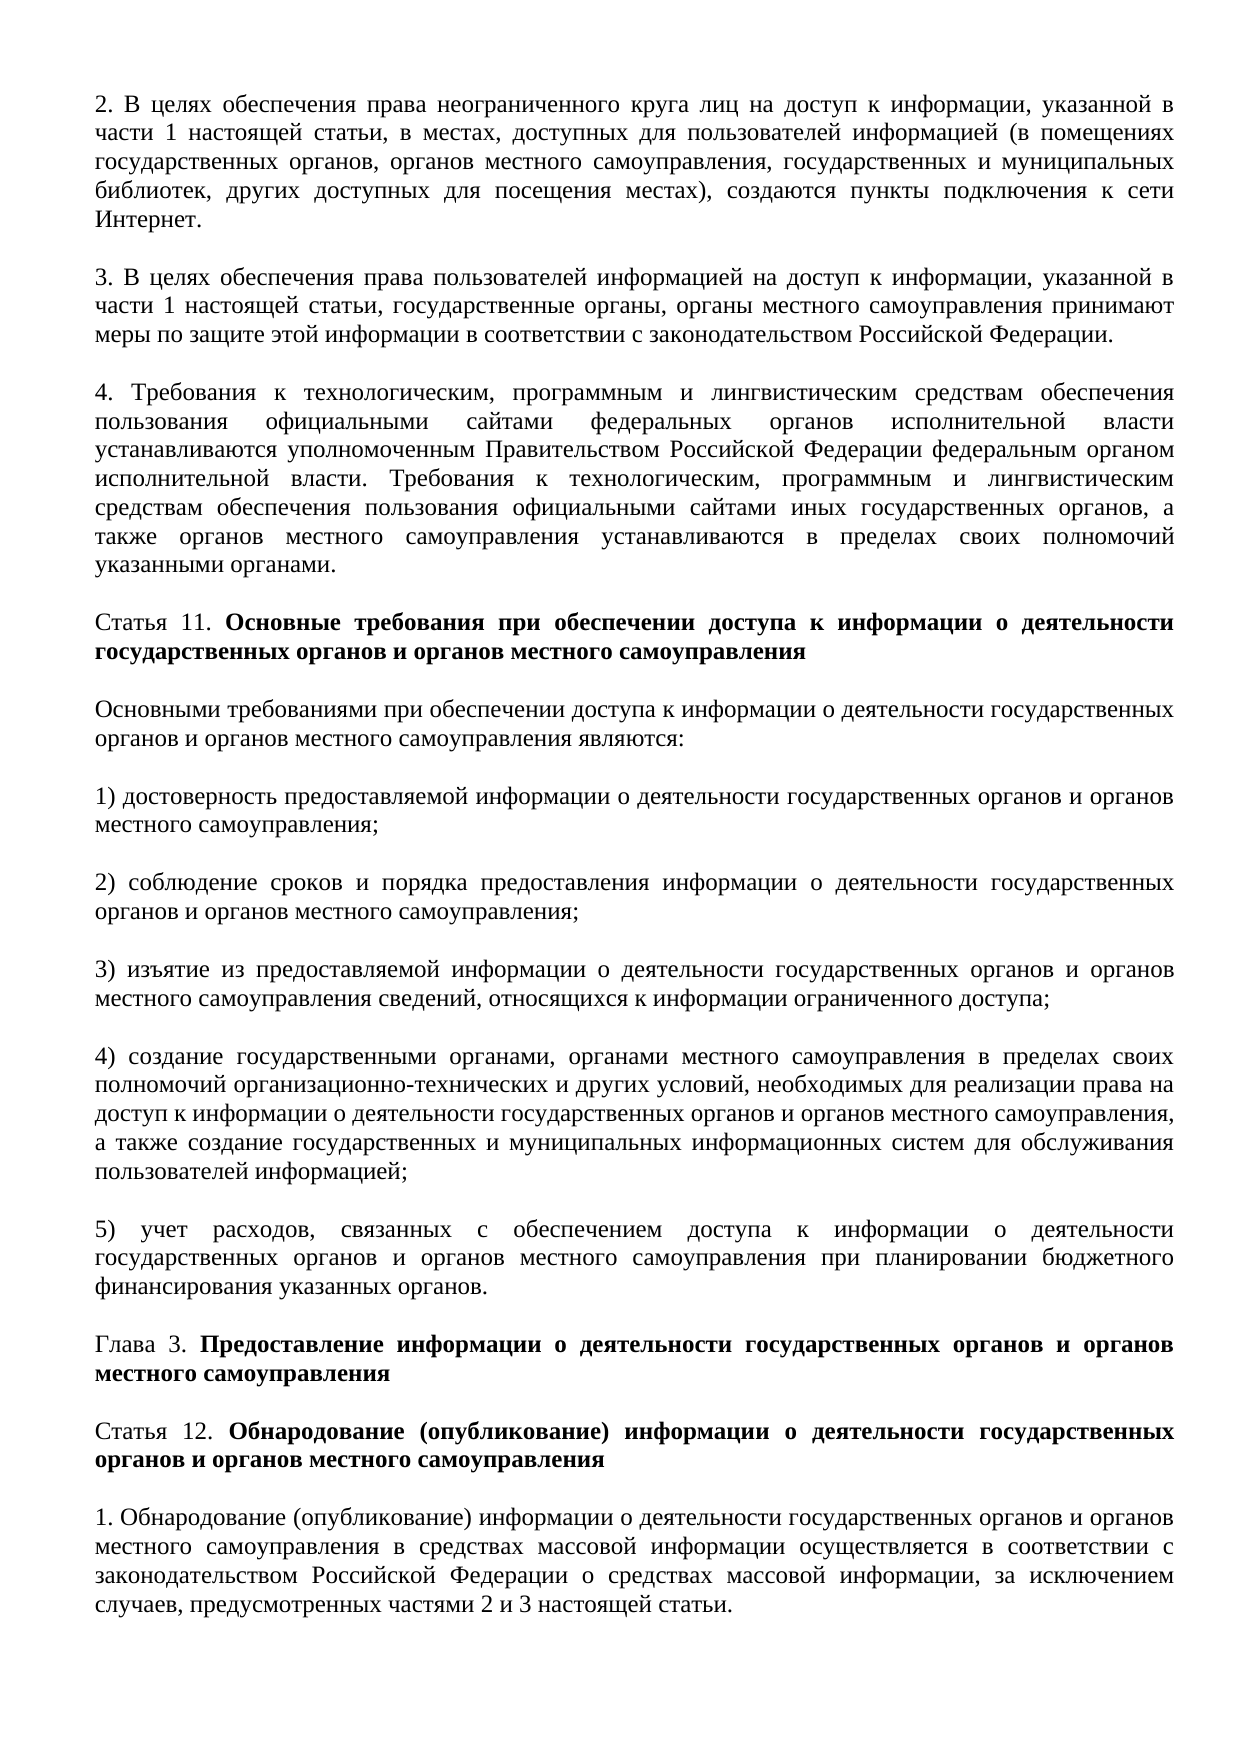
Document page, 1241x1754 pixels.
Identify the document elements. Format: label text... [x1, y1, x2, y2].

text 3) изъятие из предоставляемой информации о деятельности государственных органов и органов местного самоуправления сведений, относящихся к информации ограниченного доступа; [94, 954, 1175, 1012]
text 2. В целях обеспечения права неограниченного круга лиц на доступ к информации, указанной в части 1 настоящей статьи, в местах, доступных для пользователей информацией (в помещениях государственных органов, органов местного самоуправления, государственных и муниципальных библиотек, других доступных для посещения местах), создаются пункты подключения к сети Интернет. [94, 89, 1175, 232]
text 3. В целях обеспечения права пользователей информацией на доступ к информации, указанной в части 1 настоящей статьи, государственные органы, органы местного самоуправления принимают меры по защите этой информации в соответствии с законодательством Российской Федерации. [94, 262, 1175, 348]
text 1) достоверность предоставляемой информации о деятельности государственных органов и органов местного самоуправления; [94, 781, 1175, 838]
text 1. Обнародование (опубликование) информации о деятельности государственных органов и органов местного самоуправления в средствах массовой информации осуществляется в соответствии с законодательством Российской Федерации о средствах массовой информации, за исключением случаев, предусмотренных частями 2 и 3 настоящей статьи. [94, 1502, 1175, 1617]
text 4. Требования к технологическим, программным и лингвистическим средствам обеспечения пользования официальными сайтами федеральных органов исполнительной власти устанавливаются уполномоченным Правительством Российской Федерации федеральным органом исполнительной власти. Требования к технологическим, программным и лингвистическим средствам обеспечения пользования официальными сайтами иных государственных органов, а также органов местного самоуправления устанавливаются в пределах своих полномочий указанными органами. [94, 377, 1175, 578]
text 5) учет расходов, связанных с обеспечением доступа к информации о деятельности государственных органов и органов местного самоуправления при планировании бюджетного финансирования указанных органов. [94, 1214, 1175, 1300]
text Статья 12. Обнародование (опубликование) информации о деятельности государственных органов и органов местного самоуправления [94, 1416, 1175, 1473]
text Статья 11. Основные требования при обеспечении доступа к информации о деятельности государственных органов и органов местного самоуправления [94, 607, 1175, 665]
text 4) создание государственными органами, органами местного самоуправления в пределах своих полномочий организационно-технических и других условий, необходимых для реализации права на доступ к информации о деятельности государственных органов и органов местного самоуправления, а также создание государственных и муниципальных информационных систем для обслуживания пользователей информацией; [94, 1041, 1175, 1184]
text Основными требованиями при обеспечении доступа к информации о деятельности государственных органов и органов местного самоуправления являются: [94, 694, 1175, 752]
text 2) соблюдение сроков и порядка предоставления информации о деятельности государственных органов и органов местного самоуправления; [94, 867, 1175, 925]
text Глава 3. Предоставление информации о деятельности государственных органов и органов местного самоуправления [94, 1329, 1175, 1387]
